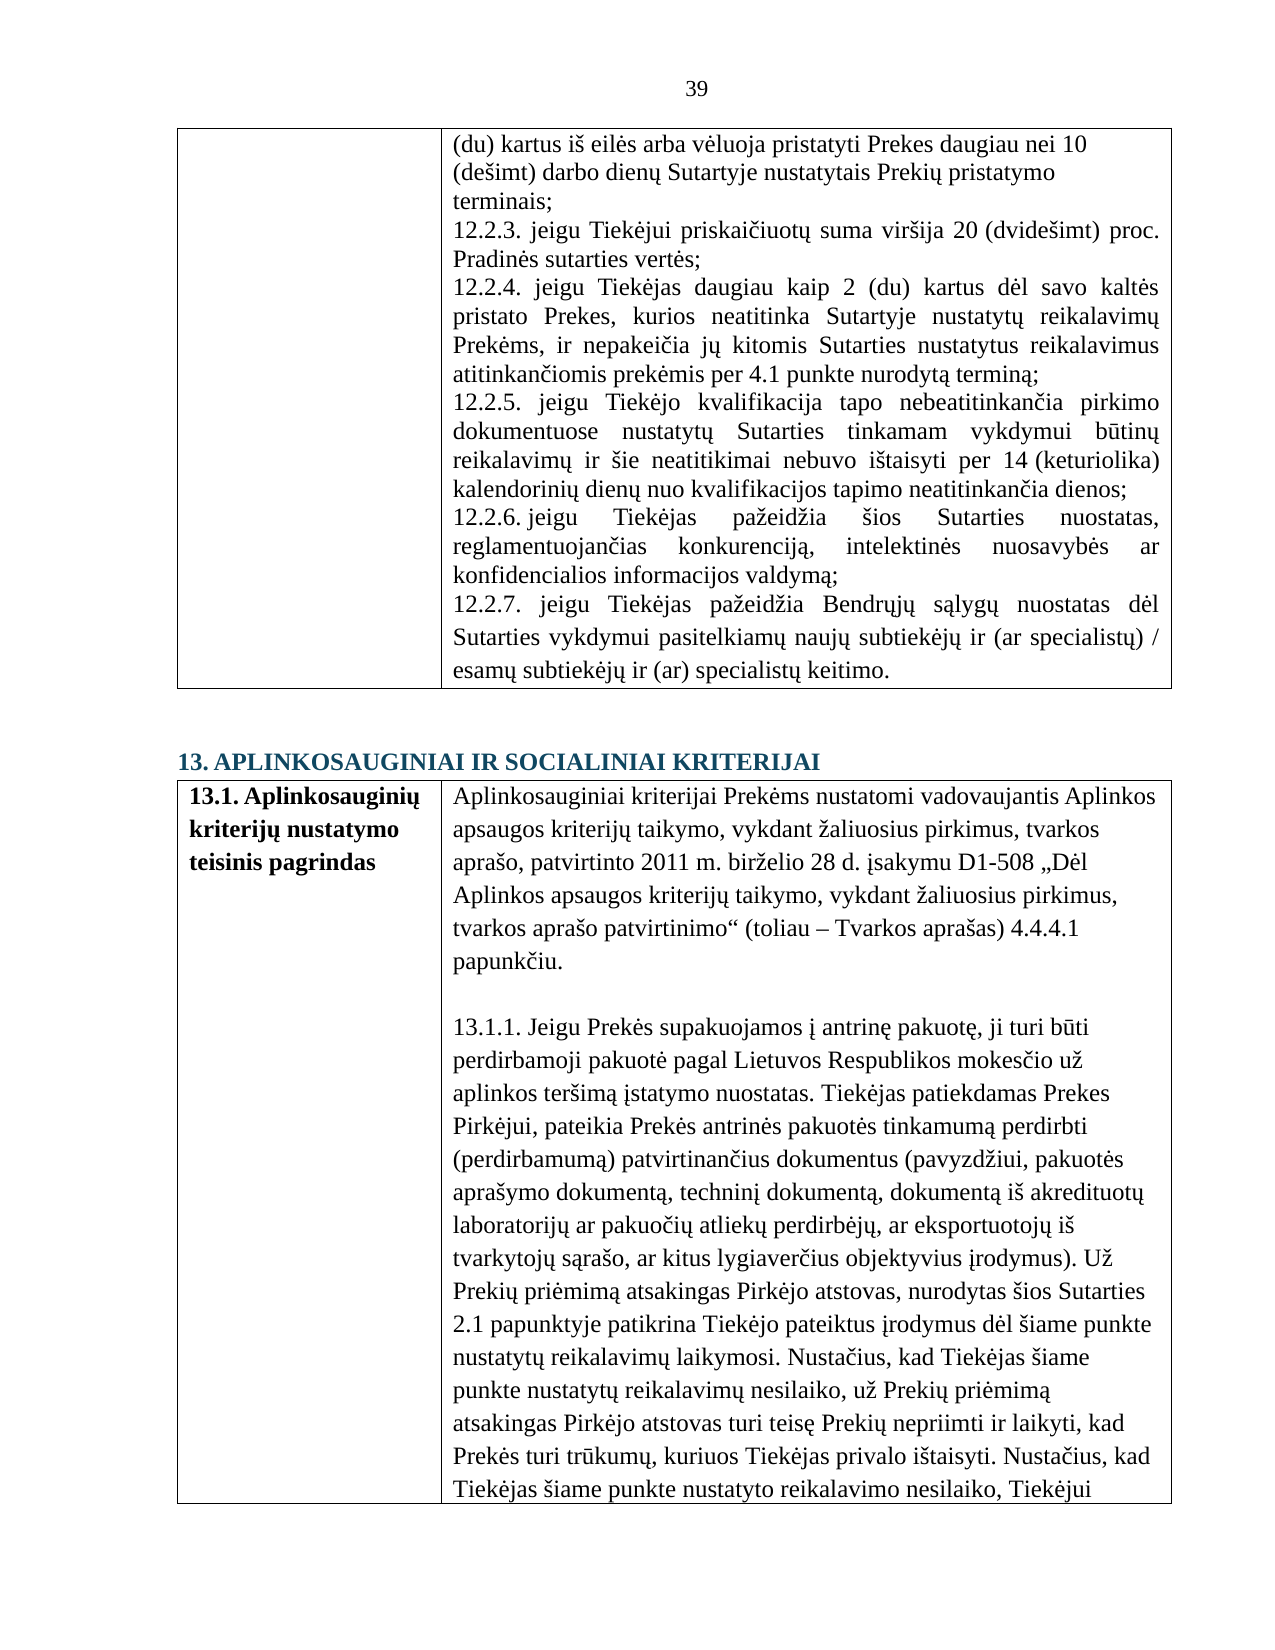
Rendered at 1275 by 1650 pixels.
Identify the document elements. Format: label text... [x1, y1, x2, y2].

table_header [178, 781, 441, 1503]
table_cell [442, 129, 1171, 688]
subtitle 13. APLINKOSAUGINIAI IR SOCIALINIAI KRITERIJAI [177, 747, 1216, 776]
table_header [442, 781, 1171, 1503]
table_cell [178, 129, 441, 688]
